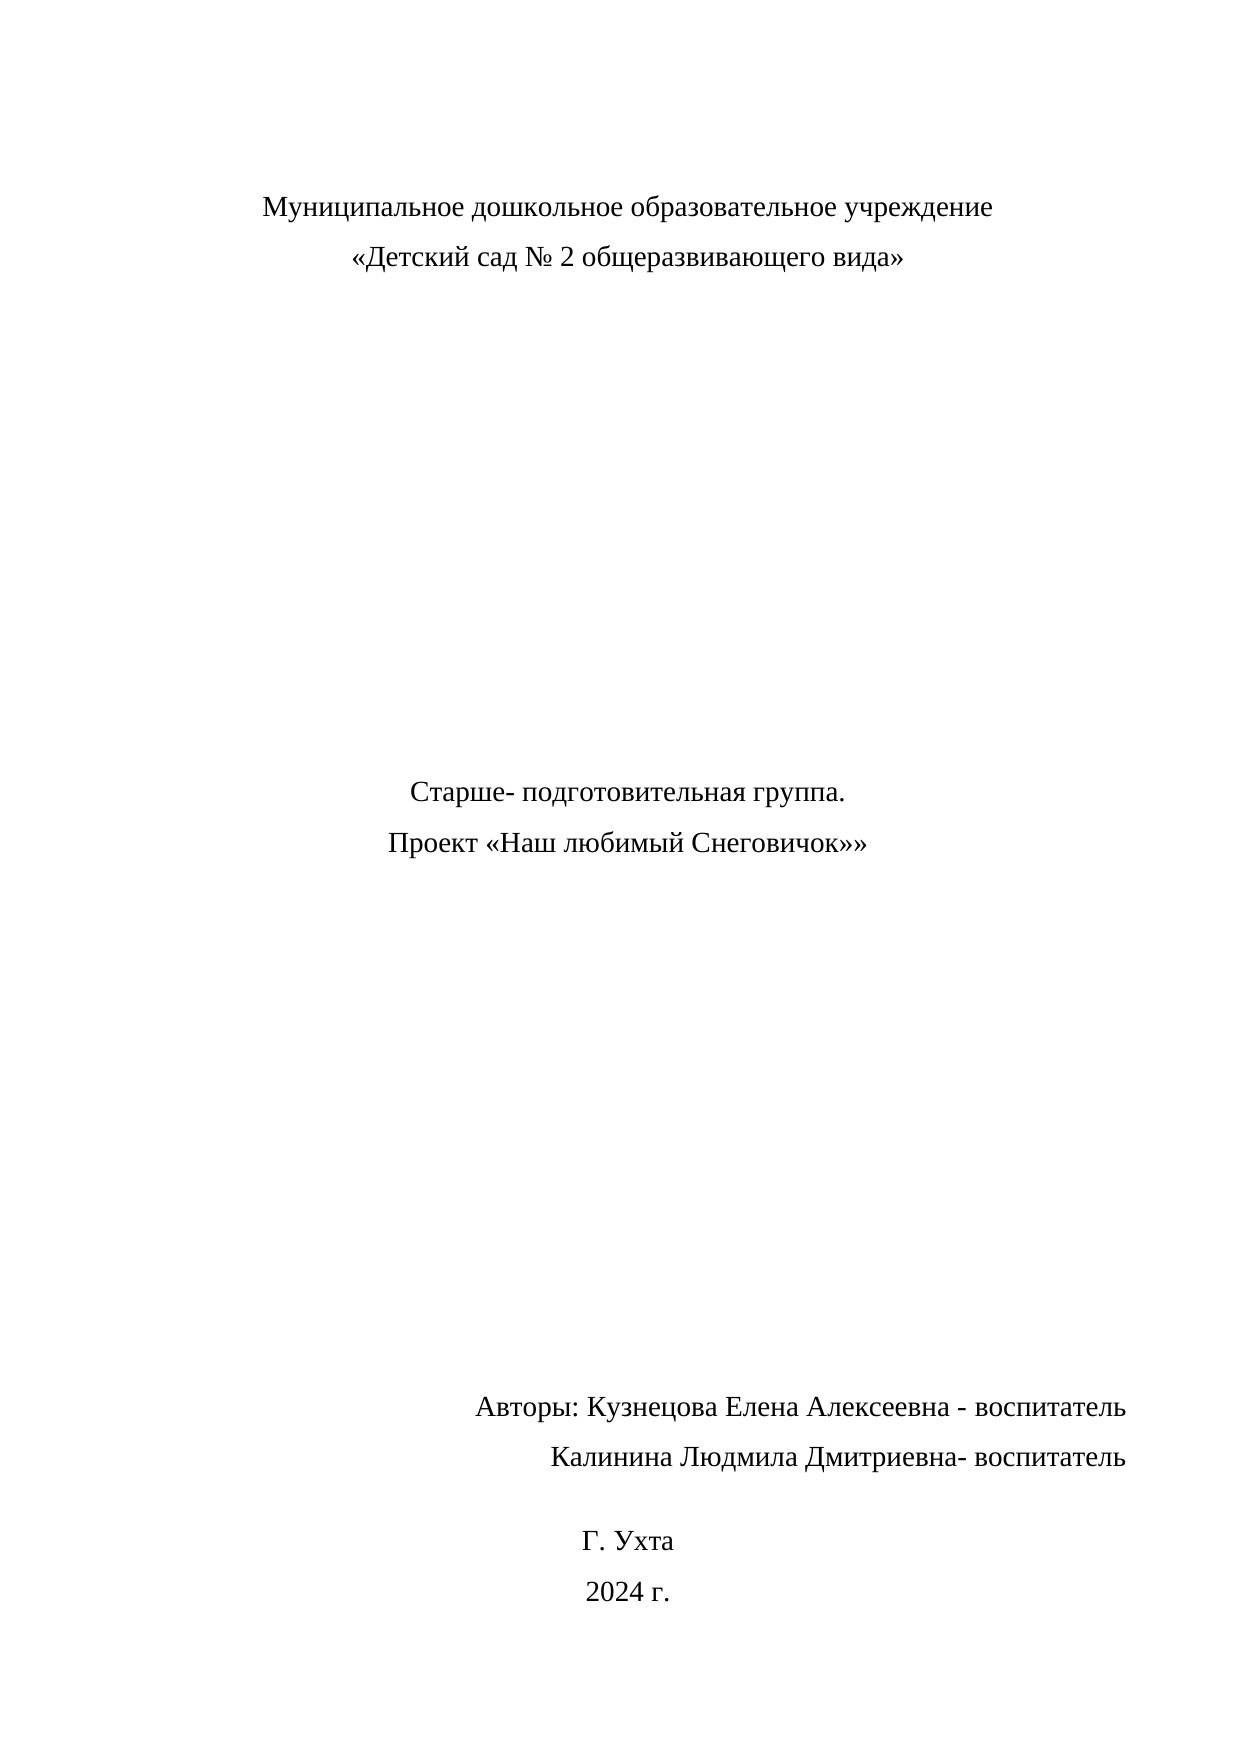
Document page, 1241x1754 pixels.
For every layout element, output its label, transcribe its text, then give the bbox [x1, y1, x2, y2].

table_cell Авторы: Кузнецова Елена Алексеевна - воспитатель Калинина Людмила Дмитриевна- воспитатель [118, 936, 1137, 1523]
table_header Муниципальное дошкольное образовательное учреждение «Детский сад № 2 общеразвивающего вида» [118, 139, 1137, 774]
table_cell Г. Ухта 2024 г. [118, 1524, 1137, 1620]
table_cell Старше- подготовительная группа. Проект «Наш любимый Cнеговичок»» [118, 775, 1137, 936]
